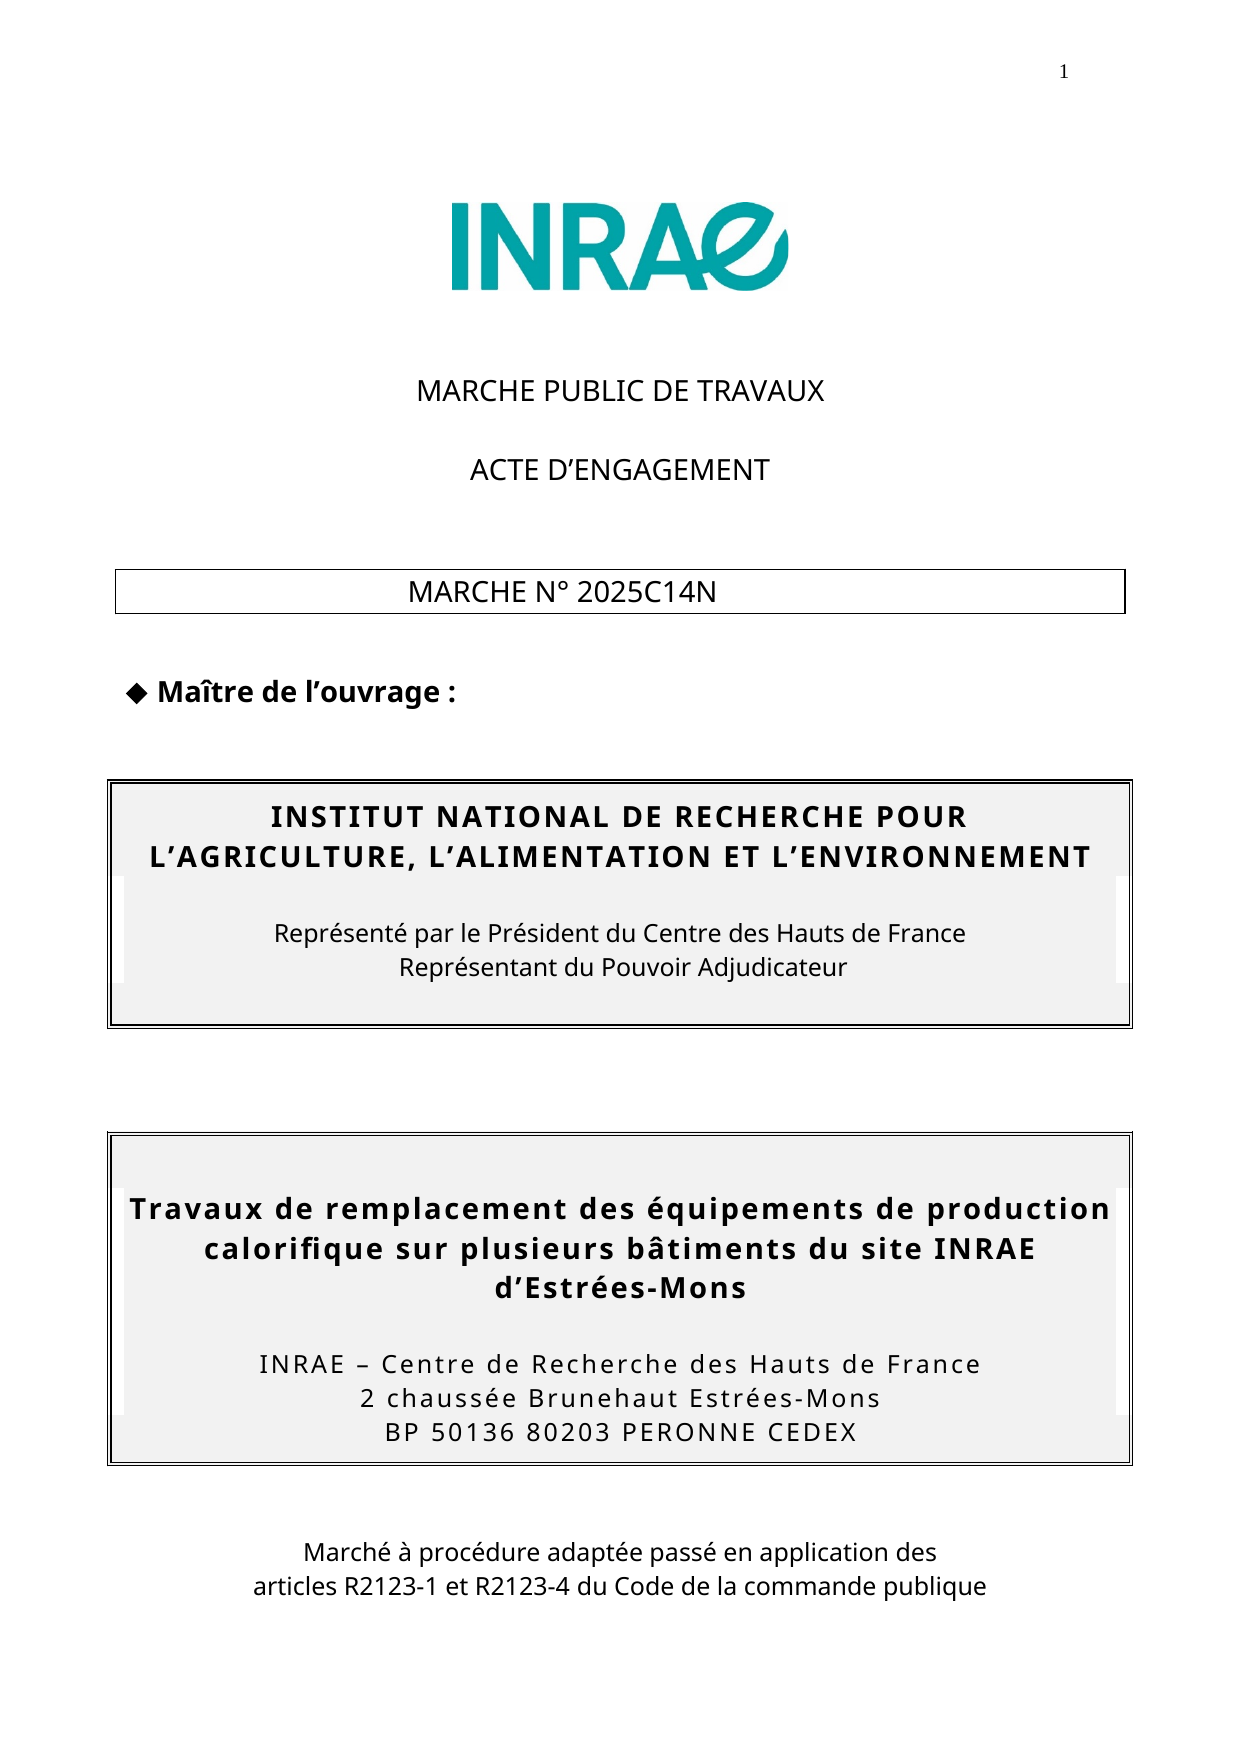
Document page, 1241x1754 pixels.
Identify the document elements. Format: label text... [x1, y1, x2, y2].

text INRAE – Centre de Recherche des Hauts de France [124, 1347, 1116, 1381]
text MARCHE N° 2025C14N…………… [116, 570, 1124, 613]
text BP 50136 80203 PERONNE CEDEX [112, 1398, 1129, 1462]
text 2 chaussée Brunehaut Estrées-Mons [124, 1381, 1116, 1398]
text Représentant du Pouvoir Adjudicateur [124, 949, 1116, 966]
text MARCHE PUBLIC DE TRAVAUX [124, 370, 1116, 410]
text Travaux de remplacement des équipements de production calorifique sur plusieurs bâtiments du site INRAE d’Estrées-Mons [124, 1188, 1116, 1307]
text INSTITUT NATIONAL DE RECHERCHE POUR L’AGRICULTURE, L’ALIMENTATION ET L’ENVIRONNEMENT [112, 784, 1129, 876]
picture [452, 202, 789, 291]
text Représenté par le Président du Centre des Hauts de France [124, 915, 1116, 949]
text ACTE D’ENGAGEMENT [124, 449, 1116, 489]
text Marché à procédure adaptée passé en application des articles R2123-1 et R2123-4 du Code de la commande publique [124, 1534, 1116, 1603]
text Maître de l’ouvrage : [124, 671, 1116, 711]
